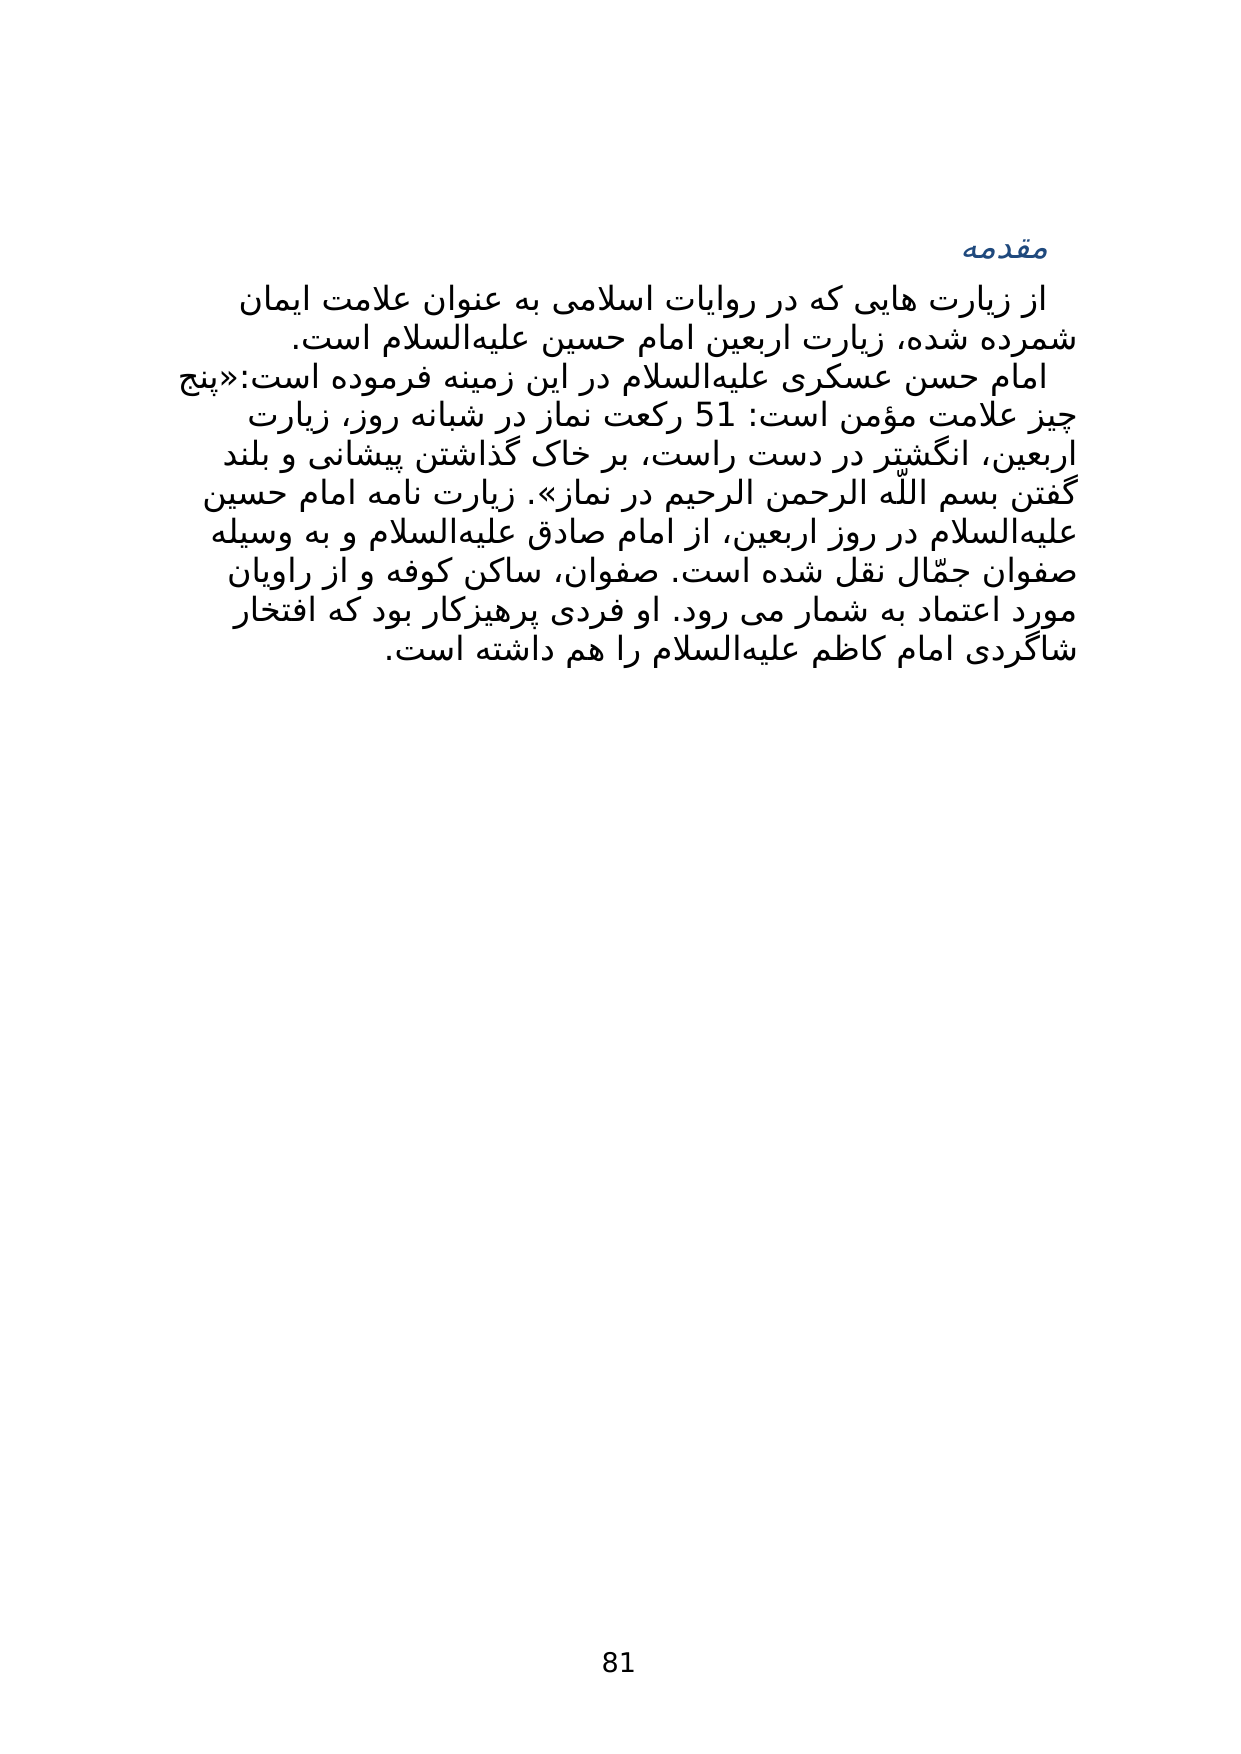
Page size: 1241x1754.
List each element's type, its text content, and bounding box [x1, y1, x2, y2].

subtitle مقدمه [159, 228, 1078, 267]
text امام حسن عسکری عليه‌السلام در این زمینه فرموده است:«پنج چیز علامت مؤمن است: 51 رکعت نماز در شبانه روز، زیارت اربعین، انگشتر در دست راست، بر خاک گذاشتن پیشانی و بلند گفتن بسم اللّه الرحمن الرحیم در نماز». زیارت نامه امام حسین عليه‌السلام در روز اربعین، از امام صادق عليه‌السلام و به وسیله صفوان جمّال نقل شده است. صفوان، ساکن کوفه و از راویان مورد اعتماد به شمار می رود. او فردی پرهیزکار بود که افتخار شاگردی امام کاظم عليه‌السلام را هم داشته است. [159, 357, 1078, 668]
text از زیارت هایی که در روایات اسلامی به عنوان علامت ایمان شمرده شده، زیارت اربعین امام حسین عليه‌السلام است. [159, 279, 1078, 357]
